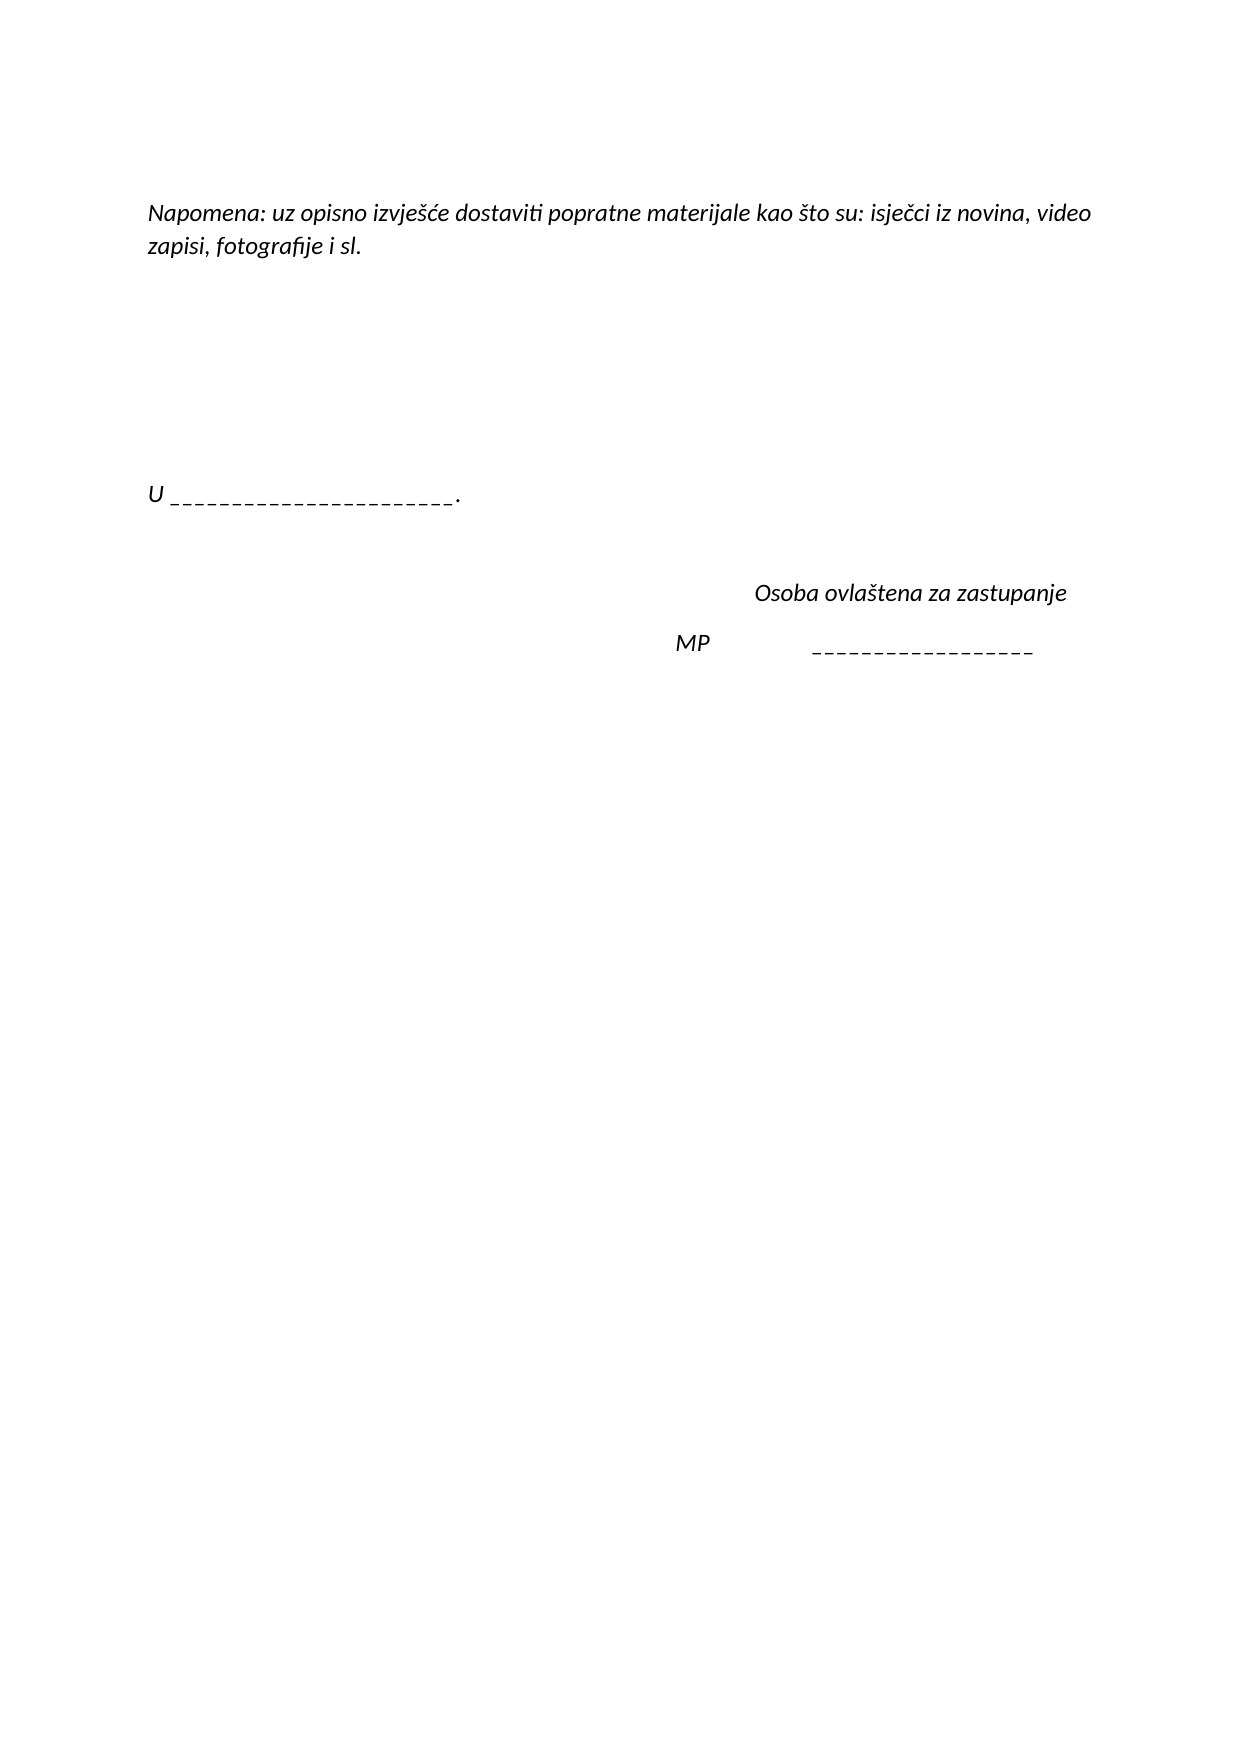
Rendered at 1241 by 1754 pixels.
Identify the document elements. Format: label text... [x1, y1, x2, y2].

text U _______________________. [148, 478, 1093, 508]
text Osoba ovlaštena za zastupanje [148, 577, 1093, 608]
text Napomena: uz opisno izvješće dostaviti popratne materijale kao što su: isječci iz novina, video zapisi, fotografije i sl. [148, 197, 1093, 261]
text MP __________________ [590, 627, 1093, 657]
